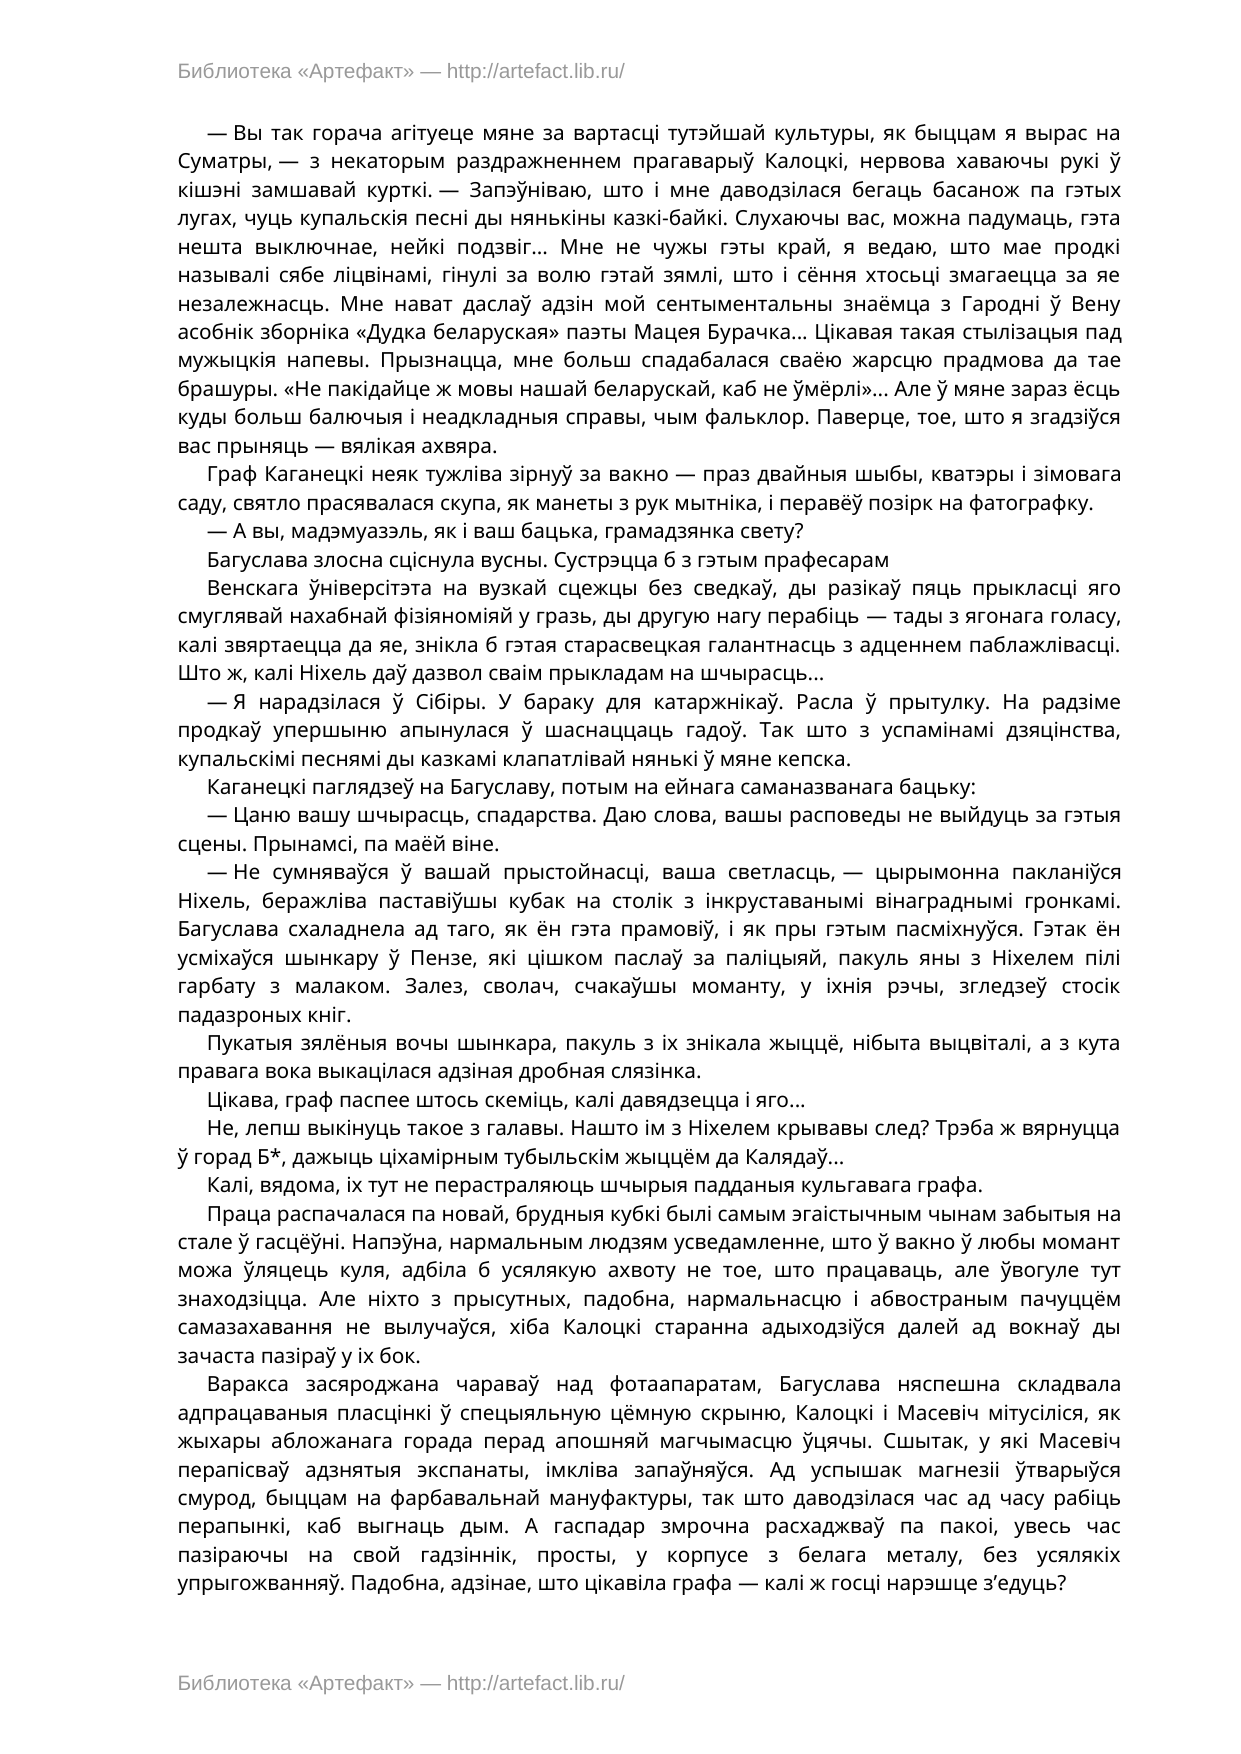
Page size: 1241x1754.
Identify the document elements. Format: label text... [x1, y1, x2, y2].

text Венскага ўніверсітэта на вузкай сцежцы без сведкаў, ды разікаў пяць прыкласці яго смуглявай нахабнай фізіяноміяй у гразь, ды другую нагу перабіць — тады з ягонага голасу, калі звяртаецца да яе, знікла б гэтая старасвецкая галантнасць з адценнем паблажлівасці. Што ж, калі Ніхель даў дазвол сваім прыкладам на шчырасць... [177, 573, 1122, 687]
text — А вы, мадэмуазэль, як і ваш бацька, грамадзянка свету? [177, 516, 1122, 545]
text — Я нарадзілася ў Сібіры. У бараку для катаржнікаў. Расла ў прытулку. На радзіме продкаў упершыню апынулася ў шаснаццаць гадоў. Так што з успамінамі дзяцінства, купальскімі песнямі ды казкамі клапатлівай нянькі ў мяне кепска. [177, 687, 1122, 772]
text — Цаню вашу шчырасць, спадарства. Даю слова, вашы расповеды не выйдуць за гэтыя сцены. Прынамсі, па маёй віне. [177, 801, 1122, 857]
text Багуслава злосна сціснула вусны. Сустрэцца б з гэтым прафесарам [177, 545, 1122, 573]
text Цікава, граф паспее штось скеміць, калі давядзецца і яго... [177, 1085, 1122, 1113]
text Каганецкі паглядзеў на Багуславу, потым на ейнага саманазванага бацьку: [177, 772, 1122, 801]
text Праца распачалася па новай, брудныя кубкі былі самым эгаістычным чынам забытыя на стале ў гасцёўні. Напэўна, нармальным людзям усведамленне, што ў вакно ў любы момант можа ўляцець куля, адбіла б усялякую ахвоту не тое, што працаваць, але ўвогуле тут знаходзіцца. Але ніхто з прысутных, падобна, нармальнасцю і абвостраным пачуццём самазахавання не вылучаўся, хіба Калоцкі старанна адыходзіўся далей ад вокнаў ды зачаста пазіраў у іх бок. [177, 1199, 1122, 1369]
text — Не сумняваўся ў вашай прыстойнасці, ваша светласць, — цырымонна пакланіўся Ніхель, беражліва паставіўшы кубак на столік з інкруставанымі вінаграднымі гронкамі. Багуслава схаладнела ад таго, як ён гэта прамовіў, і як пры гэтым пасміхнуўся. Гэтак ён усміхаўся шынкару ў Пензе, які цішком паслаў за паліцыяй, пакуль яны з Ніхелем пілі гарбату з малаком. Залез, сволач, счакаўшы моманту, у іхнія рэчы, згледзеў стосік падазроных кніг. [177, 857, 1122, 1028]
text Граф Каганецкі неяк тужліва зірнуў за вакно — праз двайныя шыбы, кватэры і зімовага саду, святло прасявалася скупа, як манеты з рук мытніка, і перавёў позірк на фатографку. [177, 459, 1122, 516]
text Не, лепш выкінуць такое з галавы. Нашто ім з Ніхелем крывавы след? Трэба ж вярнуцца ў горад Б*, дажыць ціхамірным тубыльскім жыццём да Калядаў... [177, 1113, 1122, 1170]
text Калі, вядома, іх тут не перастраляюць шчырыя падданыя кульгавага графа. [177, 1170, 1122, 1199]
text — Вы так горача агітуеце мяне за вартасці тутэйшай культуры, як быццам я вырас на Суматры, — з некаторым раздражненнем прагаварыў Калоцкі, нервова хаваючы рукі ў кішэні замшавай курткі. — Запэўніваю, што і мне даводзілася бегаць басанож па гэтых лугах, чуць купальскія песні ды нянькіны казкі-байкі. Слухаючы вас, можна падумаць, гэта нешта выключнае, нейкі подзвіг... Мне не чужы гэты край, я ведаю, што мае продкі называлі сябе ліцвінамі, гінулі за волю гэтай зямлі, што і сёння хтосьці змагаецца за яе незалежнасць. Мне нават даслаў адзін мой сентыментальны знаёмца з Гародні ў Вену асобнік зборніка «Дудка беларуская» паэты Мацея Бурачка... Цікавая такая стылізацыя пад мужыцкія напевы. Прызнацца, мне больш спадабалася сваёю жарсцю прадмова да тае брашуры. «Не пакідайце ж мовы нашай беларускай, каб не ўмёрлі»... Але ў мяне зараз ёсць куды больш балючыя і неадкладныя справы, чым фальклор. Паверце, тое, што я згадзіўся вас прыняць — вялікая ахвяра. [177, 118, 1122, 459]
text Пукатыя зялёныя вочы шынкара, пакуль з іх знікала жыццё, нібыта выцвіталі, а з кута правага вока выкацілася адзіная дробная слязінка. [177, 1028, 1122, 1085]
text Варакса засяроджана чараваў над фотаапаратам, Багуслава няспешна складвала адпрацаваныя пласцінкі ў спецыяльную цёмную скрыню, Калоцкі і Масевіч мітусіліся, як жыхары абложанага горада перад апошняй магчымасцю ўцячы. Сшытак, у які Масевіч перапісваў адзнятыя экспанаты, імкліва запаўняўся. Ад успышак магнезіі ўтварыўся смурод, быццам на фарбавальнай мануфактуры, так што даводзілася час ад часу рабіць перапынкі, каб выгнаць дым. А гаспадар змрочна расхаджваў па пакоі, увесь час пазіраючы на свой гадзіннік, просты, у корпусе з белага металу, без усялякіх упрыгожванняў. Падобна, адзінае, што цікавіла графа — калі ж госці нарэшце з’едуць? [177, 1369, 1122, 1597]
